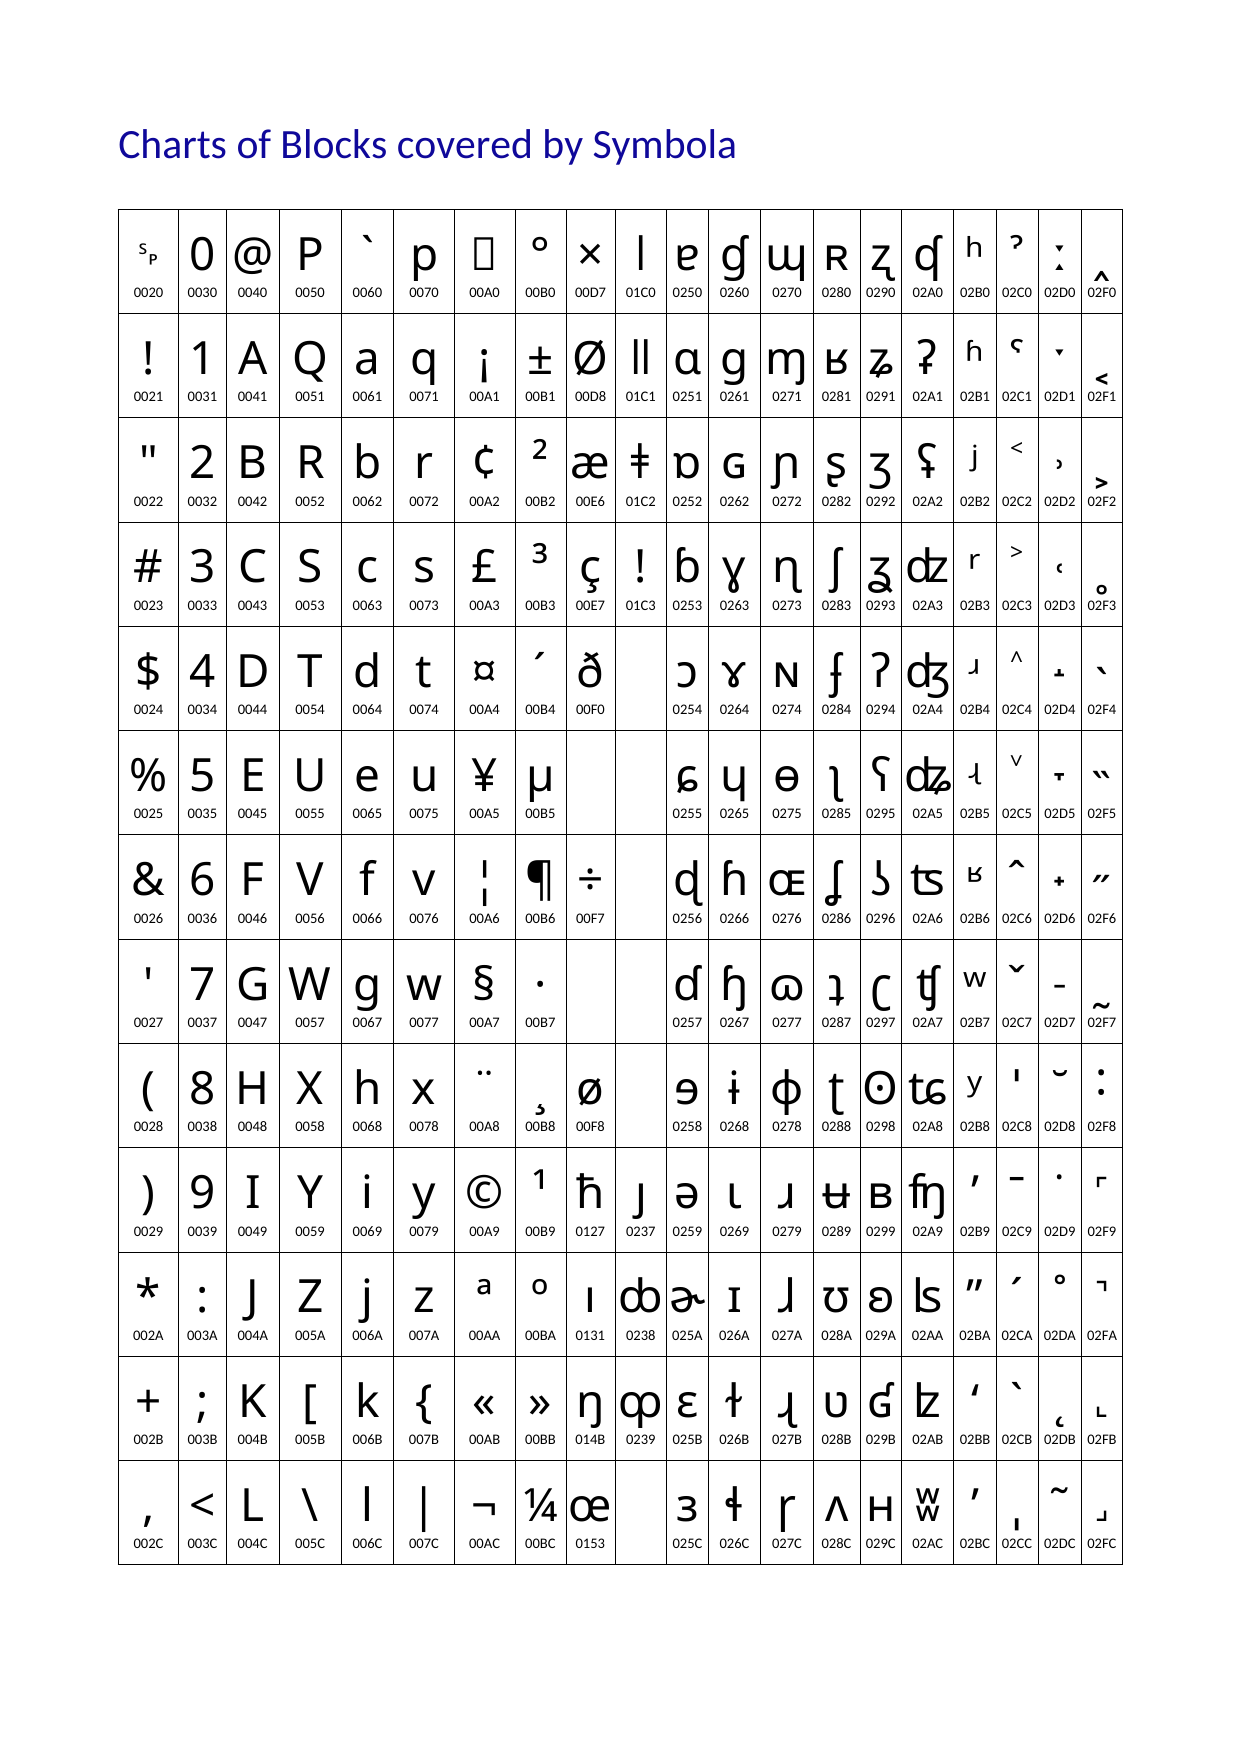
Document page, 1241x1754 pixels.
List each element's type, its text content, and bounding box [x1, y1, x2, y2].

table_cell r 0072 [394, 418, 454, 522]
table_cell X 0058 [280, 1044, 341, 1147]
table_cell ʉ 0289 [814, 1148, 860, 1251]
table_cell ʵ 02B5 [954, 731, 996, 834]
table_cell b 0062 [342, 418, 393, 522]
table_header ␠ 0020 [119, 210, 178, 313]
table_cell 8 0038 [179, 1044, 226, 1147]
table_cell ʤ 02A4 [902, 627, 953, 730]
table_cell ÷ 00F7 [567, 835, 615, 939]
table_cell ¡ 00A1 [455, 314, 515, 417]
table_header ː 02D0 [1039, 210, 1081, 313]
table_cell ɓ 0253 [667, 523, 708, 626]
table_header ʐ 0290 [861, 210, 901, 313]
table_cell ı 0131 [567, 1253, 615, 1356]
table_cell ɥ 0265 [709, 731, 760, 834]
table_cell L 004C [227, 1461, 279, 1564]
table_cell ; 003B [179, 1357, 226, 1460]
table_cell [616, 835, 666, 939]
table_cell ħ 0127 [567, 1148, 615, 1251]
table_cell Y 0059 [280, 1148, 341, 1251]
table_cell j 006A [342, 1253, 393, 1356]
table_header @ 0040 [227, 210, 279, 313]
table_cell ɒ 0252 [667, 418, 708, 522]
table_cell $ 0024 [119, 627, 178, 730]
table_cell ¼ 00BC [516, 1461, 566, 1564]
table_cell ˗ 02D7 [1039, 940, 1081, 1043]
table_cell · 00B7 [516, 940, 566, 1043]
table_cell ʸ 02B8 [954, 1044, 996, 1147]
table_cell ˹ 02F9 [1082, 1148, 1122, 1251]
table_cell ˌ 02CC [997, 1461, 1038, 1564]
table_cell D 0044 [227, 627, 279, 730]
table_cell ɸ 0278 [761, 1044, 813, 1147]
table_cell ʃ 0283 [814, 523, 860, 626]
table_cell ʚ 029A [861, 1253, 901, 1356]
table_cell ɘ 0258 [667, 1044, 708, 1147]
table_cell J 004A [227, 1253, 279, 1356]
table_cell ˊ 02CA [997, 1253, 1038, 1356]
table_cell 3 0033 [179, 523, 226, 626]
table_cell ˋ 02CB [997, 1357, 1038, 1460]
table_cell U 0055 [280, 731, 341, 834]
table_cell ʩ 02A9 [902, 1148, 953, 1251]
table_cell ± 00B1 [516, 314, 566, 417]
table_cell ʊ 028A [814, 1253, 860, 1356]
table_cell « 00AB [455, 1357, 515, 1460]
table_cell : 003A [179, 1253, 226, 1356]
table_cell ɬ 026C [709, 1461, 760, 1564]
table_cell 9 0039 [179, 1148, 226, 1251]
table_cell ʌ 028C [814, 1461, 860, 1564]
table_cell ʷ 02B7 [954, 940, 996, 1043]
text Charts of Blocks covered by Symbola [118, 118, 1122, 169]
table_cell ʕ 0295 [861, 731, 901, 834]
table_cell ʨ 02A8 [902, 1044, 953, 1147]
table_cell Z 005A [280, 1253, 341, 1356]
table_header × 00D7 [567, 210, 615, 313]
table_cell ʺ 02BA [954, 1253, 996, 1356]
table_cell ˙ 02D9 [1039, 1148, 1081, 1251]
table_cell ɤ 0264 [709, 627, 760, 730]
table_cell ¨ 00A8 [455, 1044, 515, 1147]
table_cell ˱ 02F1 [1082, 314, 1122, 417]
table_cell W 0057 [280, 940, 341, 1043]
table_cell ʆ 0286 [814, 835, 860, 939]
table_cell ʡ 02A1 [902, 314, 953, 417]
table_cell { 007B [394, 1357, 454, 1460]
table_cell & 0026 [119, 835, 178, 939]
table_cell < 003C [179, 1461, 226, 1564]
table_cell 7 0037 [179, 940, 226, 1043]
table_cell 6 0036 [179, 835, 226, 939]
table_cell ɦ 0266 [709, 835, 760, 939]
table_header ʠ 02A0 [902, 210, 953, 313]
table_cell ª 00AA [455, 1253, 515, 1356]
table_cell s 0073 [394, 523, 454, 626]
table_cell ʢ 02A2 [902, 418, 953, 522]
table_cell © 00A9 [455, 1148, 515, 1251]
table_cell [616, 940, 666, 1043]
table_header P 0050 [280, 210, 341, 313]
table_cell z 007A [394, 1253, 454, 1356]
table_cell ǂ 01C2 [616, 418, 666, 522]
table_cell ʬ 02AC [902, 1461, 953, 1564]
table_cell f 0066 [342, 835, 393, 939]
table_cell [616, 1044, 666, 1147]
table_cell ʣ 02A3 [902, 523, 953, 626]
table_cell G 0047 [227, 940, 279, 1043]
table_cell ʗ 0297 [861, 940, 901, 1043]
table_cell ¥ 00A5 [455, 731, 515, 834]
table_cell ʒ 0292 [861, 418, 901, 522]
table_cell g 0067 [342, 940, 393, 1043]
table_cell ȸ 0238 [616, 1253, 666, 1356]
table_cell ´ 00B4 [516, 627, 566, 730]
table_cell ) 0029 [119, 1148, 178, 1251]
table_cell v 0076 [394, 835, 454, 939]
table_cell ð 00F0 [567, 627, 615, 730]
table_cell % 0025 [119, 731, 178, 834]
table_cell ǃ 01C3 [616, 523, 666, 626]
table_cell ʳ 02B3 [954, 523, 996, 626]
table_cell µ 00B5 [516, 731, 566, 834]
table_cell » 00BB [516, 1357, 566, 1460]
table_header ʰ 02B0 [954, 210, 996, 313]
table_cell ɹ 0279 [761, 1148, 813, 1251]
table_cell c 0063 [342, 523, 393, 626]
table_cell ʼ 02BC [954, 1461, 996, 1564]
table_cell u 0075 [394, 731, 454, 834]
table_cell ʜ 029C [861, 1461, 901, 1564]
table_cell E 0045 [227, 731, 279, 834]
table_header p 0070 [394, 210, 454, 313]
table_cell ɪ 026A [709, 1253, 760, 1356]
table_cell ɣ 0263 [709, 523, 760, 626]
table_cell l 006C [342, 1461, 393, 1564]
table_cell C 0043 [227, 523, 279, 626]
table_cell ʓ 0293 [861, 523, 901, 626]
table_cell + 002B [119, 1357, 178, 1460]
table_cell ˼ 02FC [1082, 1461, 1122, 1564]
table_cell ʖ 0296 [861, 835, 901, 939]
table_cell ˂ 02C2 [997, 418, 1038, 522]
table_cell x 0078 [394, 1044, 454, 1147]
table_cell ¶ 00B6 [516, 835, 566, 939]
table_cell [ 005B [280, 1357, 341, 1460]
table_cell [567, 940, 615, 1043]
table_cell ʔ 0294 [861, 627, 901, 730]
table_cell ˘ 02D8 [1039, 1044, 1081, 1147]
table_cell ɚ 025A [667, 1253, 708, 1356]
table_cell * 002A [119, 1253, 178, 1356]
table_cell æ 00E6 [567, 418, 615, 522]
table_cell ʇ 0287 [814, 940, 860, 1043]
table_cell ¢ 00A2 [455, 418, 515, 522]
table_cell S 0053 [280, 523, 341, 626]
table_cell F 0046 [227, 835, 279, 939]
table_cell ˚ 02DA [1039, 1253, 1081, 1356]
table_cell ɲ 0272 [761, 418, 813, 522]
table_cell ø 00F8 [567, 1044, 615, 1147]
table_cell ˴ 02F4 [1082, 627, 1122, 730]
table_cell ɜ 025C [667, 1461, 708, 1564]
table_cell ʑ 0291 [861, 314, 901, 417]
table_cell [616, 731, 666, 834]
table_cell A 0041 [227, 314, 279, 417]
table_cell ŋ 014B [567, 1357, 615, 1460]
table_cell ˛ 02DB [1039, 1357, 1081, 1460]
table_cell ʛ 029B [861, 1357, 901, 1460]
table_cell ʄ 0284 [814, 627, 860, 730]
table_cell º 00BA [516, 1253, 566, 1356]
table_header ° 00B0 [516, 210, 566, 313]
table_cell ˷ 02F7 [1082, 940, 1122, 1043]
table_cell ˻ 02FB [1082, 1357, 1122, 1460]
table_cell ç 00E7 [567, 523, 615, 626]
table_cell ʋ 028B [814, 1357, 860, 1460]
table_cell ɩ 0269 [709, 1148, 760, 1251]
table_cell Q 0051 [280, 314, 341, 417]
table_cell ɕ 0255 [667, 731, 708, 834]
table_cell ʥ 02A5 [902, 731, 953, 834]
table_cell ˈ 02C8 [997, 1044, 1038, 1147]
table_cell ˖ 02D6 [1039, 835, 1081, 939]
table_cell ɼ 027C [761, 1461, 813, 1564]
table_cell £ 00A3 [455, 523, 515, 626]
table_cell y 0079 [394, 1148, 454, 1251]
table_cell ˲ 02F2 [1082, 418, 1122, 522]
table_cell ¤ 00A4 [455, 627, 515, 730]
table_cell ˄ 02C4 [997, 627, 1038, 730]
table_cell ʂ 0282 [814, 418, 860, 522]
table_cell ɨ 0268 [709, 1044, 760, 1147]
table_cell ˸ 02F8 [1082, 1044, 1122, 1147]
table_cell 5 0035 [179, 731, 226, 834]
table_cell B 0042 [227, 418, 279, 522]
table_cell H 0048 [227, 1044, 279, 1147]
table_cell ˺ 02FA [1082, 1253, 1122, 1356]
table_cell ˳ 02F3 [1082, 523, 1122, 626]
table_cell 2 0032 [179, 418, 226, 522]
table_cell K 004B [227, 1357, 279, 1460]
table_cell ʧ 02A7 [902, 940, 953, 1043]
table_cell ¦ 00A6 [455, 835, 515, 939]
table_cell ʅ 0285 [814, 731, 860, 834]
table_cell ˇ 02C7 [997, 940, 1038, 1043]
table_header ɠ 0260 [709, 210, 760, 313]
table_cell " 0022 [119, 418, 178, 522]
table_cell ȹ 0239 [616, 1357, 666, 1460]
table_cell ʪ 02AA [902, 1253, 953, 1356]
table_cell ʴ 02B4 [954, 627, 996, 730]
table_cell 1 0031 [179, 314, 226, 417]
table_header 0 0030 [179, 210, 226, 313]
table_cell q 0071 [394, 314, 454, 417]
table_cell ˃ 02C3 [997, 523, 1038, 626]
table_cell 4 0034 [179, 627, 226, 730]
table_cell ¸ 00B8 [516, 1044, 566, 1147]
table_cell ʻ 02BB [954, 1357, 996, 1460]
table_cell ˒ 02D2 [1039, 418, 1081, 522]
table_cell ʘ 0298 [861, 1044, 901, 1147]
table_cell ə 0259 [667, 1148, 708, 1251]
table_cell ɷ 0277 [761, 940, 813, 1043]
table_cell ɶ 0276 [761, 835, 813, 939]
table_cell ˅ 02C5 [997, 731, 1038, 834]
table_cell I 0049 [227, 1148, 279, 1251]
table_header ` 0060 [342, 210, 393, 313]
table_cell w 0077 [394, 940, 454, 1043]
table_cell ¹ 00B9 [516, 1148, 566, 1251]
table_header ɐ 0250 [667, 210, 708, 313]
table_cell i 0069 [342, 1148, 393, 1251]
table_cell ɔ 0254 [667, 627, 708, 730]
table_cell h 0068 [342, 1044, 393, 1147]
table_cell ʶ 02B6 [954, 835, 996, 939]
table_cell T 0054 [280, 627, 341, 730]
table_cell t 0074 [394, 627, 454, 730]
table_cell [616, 1461, 666, 1564]
table_cell ɧ 0267 [709, 940, 760, 1043]
table_cell [567, 731, 615, 834]
table_cell ( 0028 [119, 1044, 178, 1147]
table_header ʀ 0280 [814, 210, 860, 313]
table_cell ɴ 0274 [761, 627, 813, 730]
table_header ˰ 02F0 [1082, 210, 1122, 313]
table_cell ʦ 02A6 [902, 835, 953, 939]
table_cell ³ 00B3 [516, 523, 566, 626]
table_cell ʲ 02B2 [954, 418, 996, 522]
table_cell ˕ 02D5 [1039, 731, 1081, 834]
table_cell ˜ 02DC [1039, 1461, 1081, 1564]
table_header ˀ 02C0 [997, 210, 1038, 313]
table_cell ɛ 025B [667, 1357, 708, 1460]
table_cell ɱ 0271 [761, 314, 813, 417]
table_cell a 0061 [342, 314, 393, 417]
table_cell ˔ 02D4 [1039, 627, 1081, 730]
table_cell ʫ 02AB [902, 1357, 953, 1460]
table_cell , 002C [119, 1461, 178, 1564]
table_cell § 00A7 [455, 940, 515, 1043]
table_cell ʱ 02B1 [954, 314, 996, 417]
table_cell d 0064 [342, 627, 393, 730]
table_cell | 007C [394, 1461, 454, 1564]
table_cell ² 00B2 [516, 418, 566, 522]
table_cell ʹ 02B9 [954, 1148, 996, 1251]
table_cell V 0056 [280, 835, 341, 939]
table_cell ɡ 0261 [709, 314, 760, 417]
table_cell ʙ 0299 [861, 1148, 901, 1251]
table_cell œ 0153 [567, 1461, 615, 1564]
table_cell \ 005C [280, 1461, 341, 1564]
table_cell ɻ 027B [761, 1357, 813, 1460]
table_cell ʈ 0288 [814, 1044, 860, 1147]
table_cell ɑ 0251 [667, 314, 708, 417]
table_cell ɵ 0275 [761, 731, 813, 834]
table_cell ɖ 0256 [667, 835, 708, 939]
table_header ǀ 01C0 [616, 210, 666, 313]
table_cell ¬ 00AC [455, 1461, 515, 1564]
table_cell k 006B [342, 1357, 393, 1460]
table_header 󰂠 00A0 [455, 210, 515, 313]
table_cell ˆ 02C6 [997, 835, 1038, 939]
table_cell ɳ 0273 [761, 523, 813, 626]
table_cell ˓ 02D3 [1039, 523, 1081, 626]
table_cell ˉ 02C9 [997, 1148, 1038, 1251]
table_cell Ø 00D8 [567, 314, 615, 417]
table_cell ˑ 02D1 [1039, 314, 1081, 417]
table_cell ɢ 0262 [709, 418, 760, 522]
table_cell ! 0021 [119, 314, 178, 417]
table_cell ɺ 027A [761, 1253, 813, 1356]
table_cell ȷ 0237 [616, 1148, 666, 1251]
table_cell ʁ 0281 [814, 314, 860, 417]
table_cell ˵ 02F5 [1082, 731, 1122, 834]
table_cell R 0052 [280, 418, 341, 522]
table_cell ˁ 02C1 [997, 314, 1038, 417]
table_cell e 0065 [342, 731, 393, 834]
table_header ɰ 0270 [761, 210, 813, 313]
table_cell ˶ 02F6 [1082, 835, 1122, 939]
table_cell [616, 627, 666, 730]
table_cell ɗ 0257 [667, 940, 708, 1043]
table_cell ǁ 01C1 [616, 314, 666, 417]
table_cell # 0023 [119, 523, 178, 626]
table_cell ɫ 026B [709, 1357, 760, 1460]
table_cell ' 0027 [119, 940, 178, 1043]
